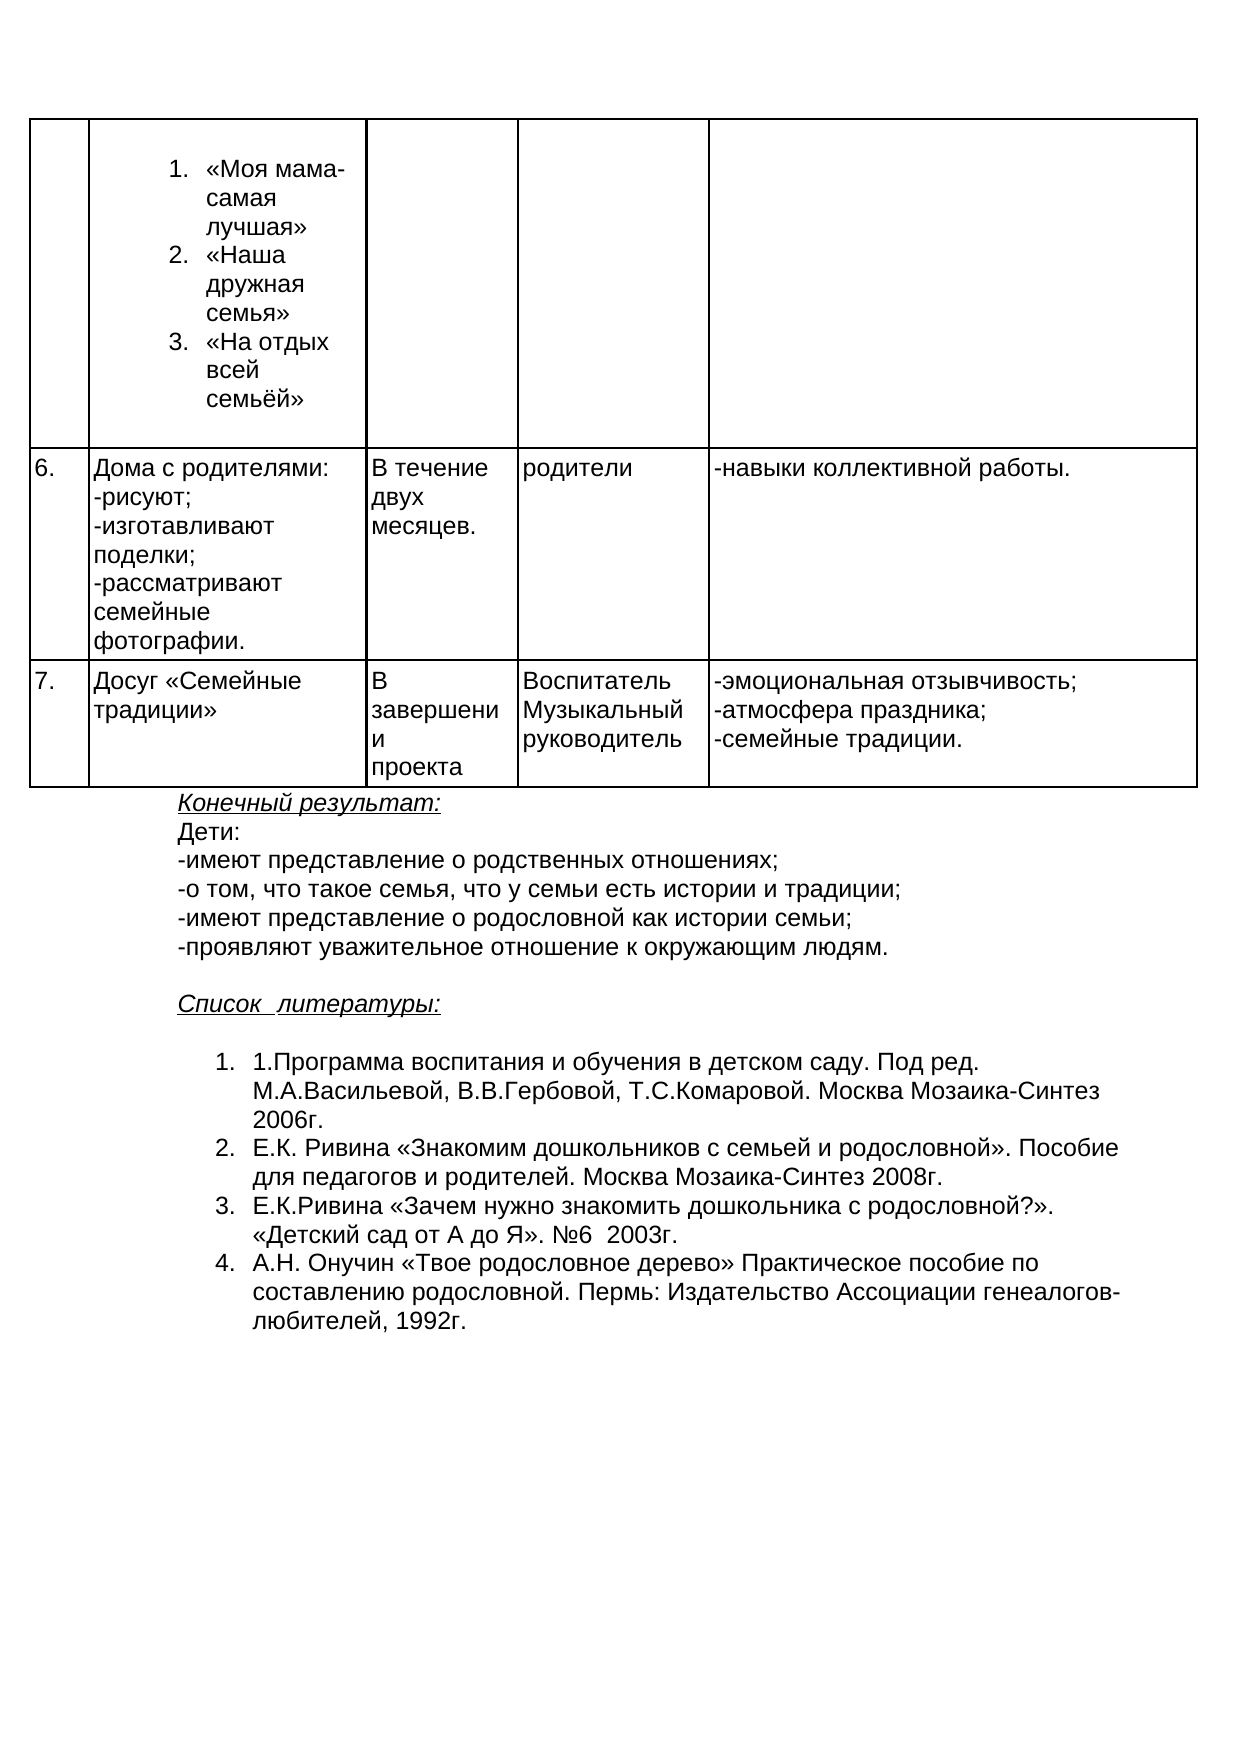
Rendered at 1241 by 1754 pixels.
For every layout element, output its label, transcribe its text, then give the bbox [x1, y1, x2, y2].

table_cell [710, 120, 1196, 447]
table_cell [519, 120, 708, 447]
text -имеют представление о родственных отношениях; [177, 845, 1152, 874]
table_cell [368, 120, 517, 447]
text Список литературы: [177, 989, 1152, 1018]
text -имеют представление о родословной как истории семьи; [177, 903, 1152, 932]
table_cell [90, 120, 365, 447]
table_cell В течение двух месяцев. [368, 449, 517, 659]
table_cell родители [519, 449, 708, 659]
list 1.Программа воспитания и обучения в детском саду. Под ред. М.А.Васильевой, В.В.Гербовой, Т.С.Комаровой. Москва Мозаика-Синтез 2006г. [215, 1047, 1152, 1133]
table_cell -навыки коллективной работы. [710, 449, 1196, 659]
text Конечный результат: [177, 788, 1152, 817]
table_cell Досуг «Семейные традиции» [90, 661, 365, 786]
text Дети: [177, 817, 1152, 845]
table_cell 6. [31, 449, 88, 659]
table_cell 7. [31, 661, 88, 786]
table_cell Дома с родителями: -рисуют; -изготавливают поделки; -рассматривают семейные фотографии. [90, 449, 365, 659]
list А.Н. Онучин «Твое родословное дерево» Практическое пособие по составлению родословной. Пермь: Издательство Ассоциации генеалогов- любителей, 1992г. [215, 1248, 1152, 1334]
table_cell -эмоциональная отзывчивость; -атмосфера праздника; -семейные традиции. [710, 661, 1196, 786]
table_cell Воспитатель Музыкальный руководитель [519, 661, 708, 786]
table_cell В завершении проекта [368, 661, 517, 786]
text -о том, что такое семья, что у семьи есть истории и традиции; [177, 874, 1152, 903]
list Е.К.Ривина «Зачем нужно знакомить дошкольника с родословной?». «Детский сад от А до Я». №6 2003г. [215, 1191, 1152, 1248]
table_cell 4. [31, 120, 88, 447]
text -проявляют уважительное отношение к окружающим людям. [177, 932, 1152, 960]
list Е.К. Ривина «Знакомим дошкольников с семьей и родословной». Пособие для педагогов и родителей. Москва Мозаика-Синтез 2008г. [215, 1133, 1152, 1191]
